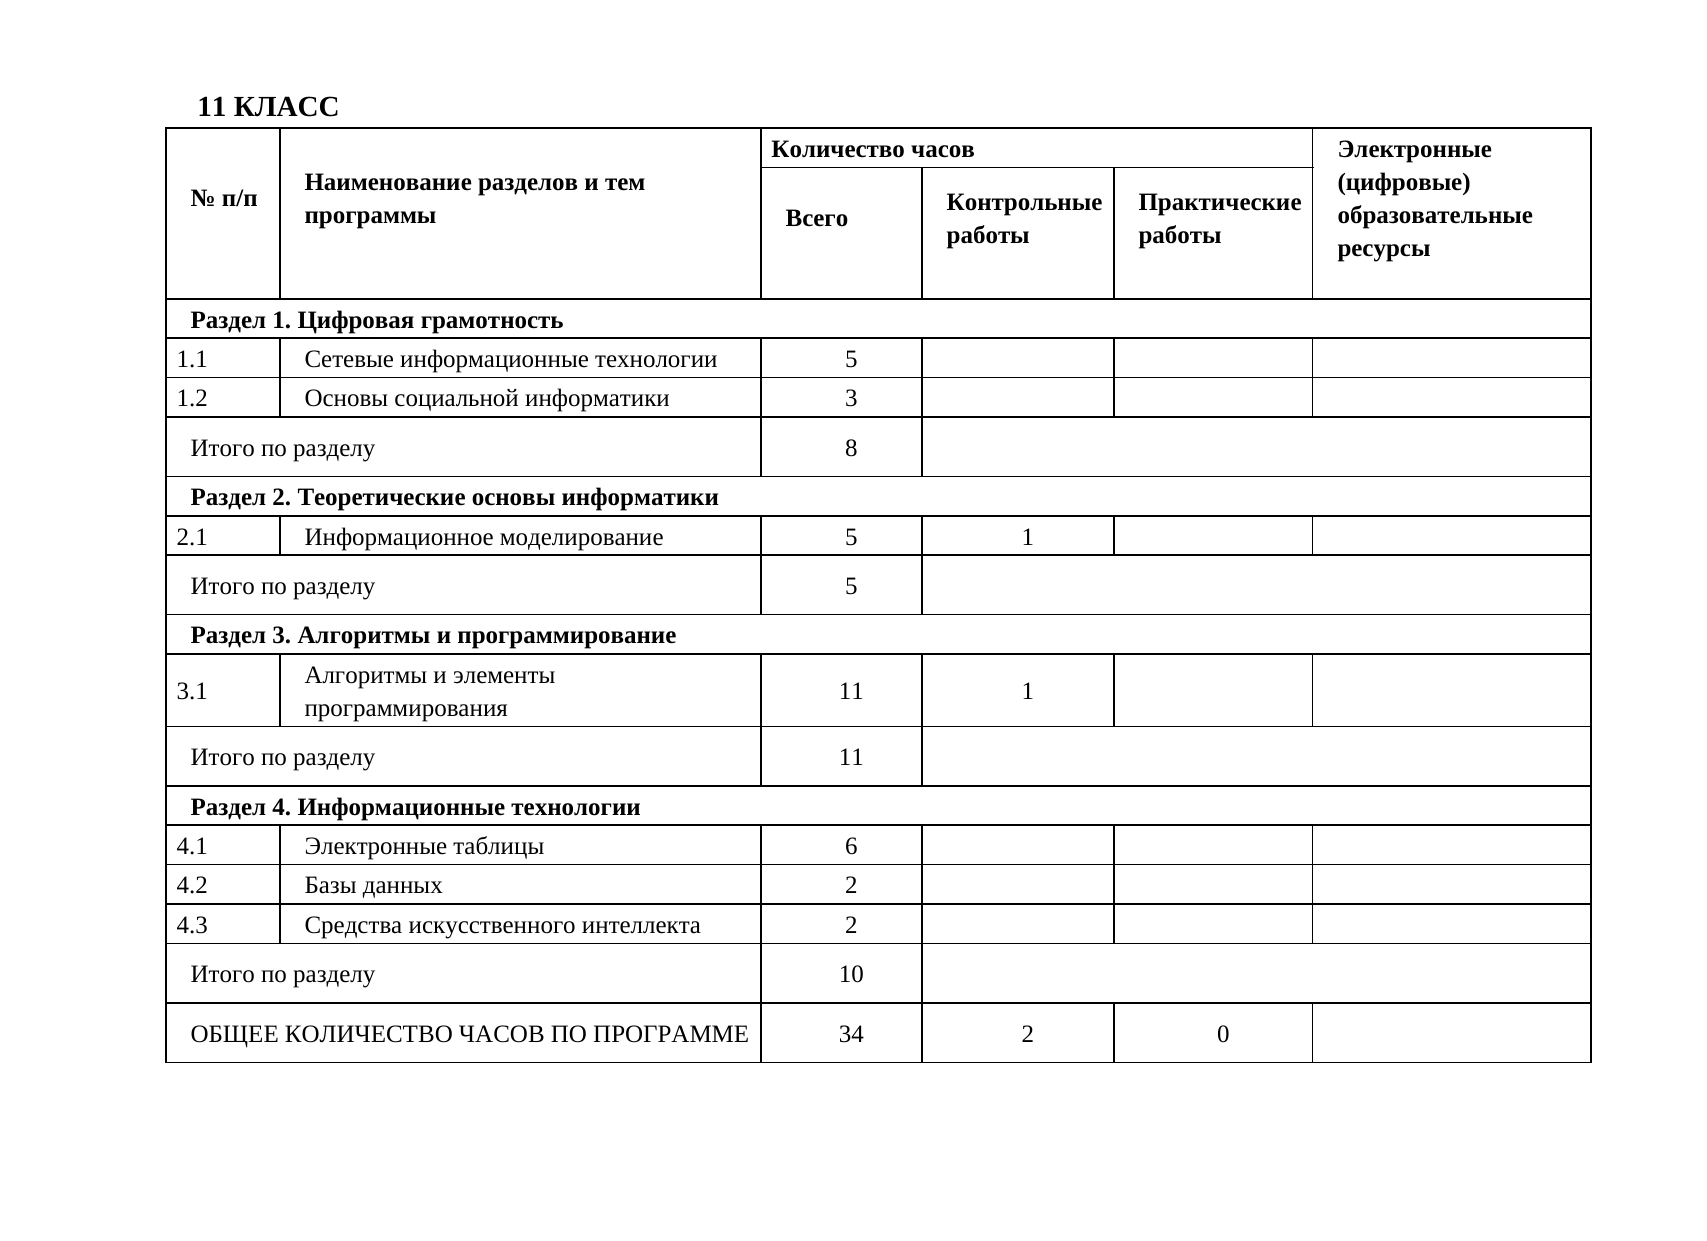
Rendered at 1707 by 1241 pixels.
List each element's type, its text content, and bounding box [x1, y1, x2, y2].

table_cell Алгоритмы и элементы программирования [281, 655, 760, 726]
table_cell Раздел 1. Цифровая грамотность [167, 300, 1590, 337]
table_cell Итого по разделу [167, 944, 760, 1002]
table_header Электронные (цифровые) образовательные ресурсы [1313, 129, 1590, 298]
table_cell 11 [762, 655, 921, 726]
table_cell [923, 826, 1113, 864]
table_cell [923, 339, 1113, 377]
table_cell Контрольные работы [923, 168, 1113, 298]
table_cell [1313, 655, 1590, 726]
table_cell [1313, 826, 1590, 864]
table_cell 2.1 [167, 517, 279, 554]
table_cell ОБЩЕЕ КОЛИЧЕСТВО ЧАСОВ ПО ПРОГРАММЕ [167, 1004, 760, 1061]
table_header № п/п [167, 129, 279, 298]
table_cell Сетевые информационные технологии [281, 339, 760, 377]
text 11 КЛАСС [190, 89, 1618, 122]
table_cell 3.1 [167, 655, 279, 726]
table_cell 5 [762, 339, 921, 377]
table_cell Практические работы [1115, 168, 1312, 298]
table_cell Базы данных [281, 865, 760, 903]
table_cell 1 [923, 655, 1113, 726]
table_cell [1115, 378, 1312, 416]
table_cell Электронные таблицы [281, 826, 760, 864]
table_cell [1115, 517, 1312, 554]
table_cell 1.2 [167, 378, 279, 416]
table_cell 0 [1115, 1004, 1312, 1061]
table_header Количество часов [762, 129, 1312, 167]
table_cell Раздел 4. Информационные технологии [167, 787, 1590, 824]
table_cell [923, 905, 1113, 942]
table_cell [923, 556, 1590, 614]
table_cell 11 [762, 727, 921, 785]
table_cell [923, 944, 1590, 1002]
table_cell 2 [923, 1004, 1113, 1061]
table_cell 3 [762, 378, 921, 416]
table_cell [1313, 378, 1590, 416]
table_cell Информационное моделирование [281, 517, 760, 554]
table_cell 1 [923, 517, 1113, 554]
table_cell 4.1 [167, 826, 279, 864]
table_cell 1.1 [167, 339, 279, 377]
table_cell 34 [762, 1004, 921, 1061]
table_cell Основы социальной информатики [281, 378, 760, 416]
table_cell [1115, 826, 1312, 864]
table_cell 4.3 [167, 905, 279, 942]
table_header Наименование разделов и тем программы [281, 129, 760, 298]
table_cell [923, 378, 1113, 416]
table_cell [1313, 905, 1590, 942]
table_cell Итого по разделу [167, 556, 760, 614]
table_cell Средства искусственного интеллекта [281, 905, 760, 942]
table_cell [1313, 517, 1590, 554]
table_cell 2 [762, 905, 921, 942]
table_cell 6 [762, 826, 921, 864]
table_cell [1115, 339, 1312, 377]
table_cell 2 [762, 865, 921, 903]
table_cell [1115, 905, 1312, 942]
table_cell [923, 418, 1590, 476]
table_cell Итого по разделу [167, 418, 760, 476]
table_cell Всего [762, 168, 921, 298]
table_cell [1115, 655, 1312, 726]
table_cell Раздел 2. Теоретические основы информатики [167, 477, 1590, 515]
table_cell 5 [762, 556, 921, 614]
table_cell [923, 865, 1113, 903]
table_cell 8 [762, 418, 921, 476]
table_cell Раздел 3. Алгоритмы и программирование [167, 615, 1590, 653]
table_cell [1313, 339, 1590, 377]
table_cell [923, 727, 1590, 785]
table_cell 5 [762, 517, 921, 554]
table_cell Итого по разделу [167, 727, 760, 785]
table_cell [1115, 865, 1312, 903]
table_cell [1313, 1004, 1590, 1061]
table_cell [1313, 865, 1590, 903]
table_cell 4.2 [167, 865, 279, 903]
table_cell 10 [762, 944, 921, 1002]
